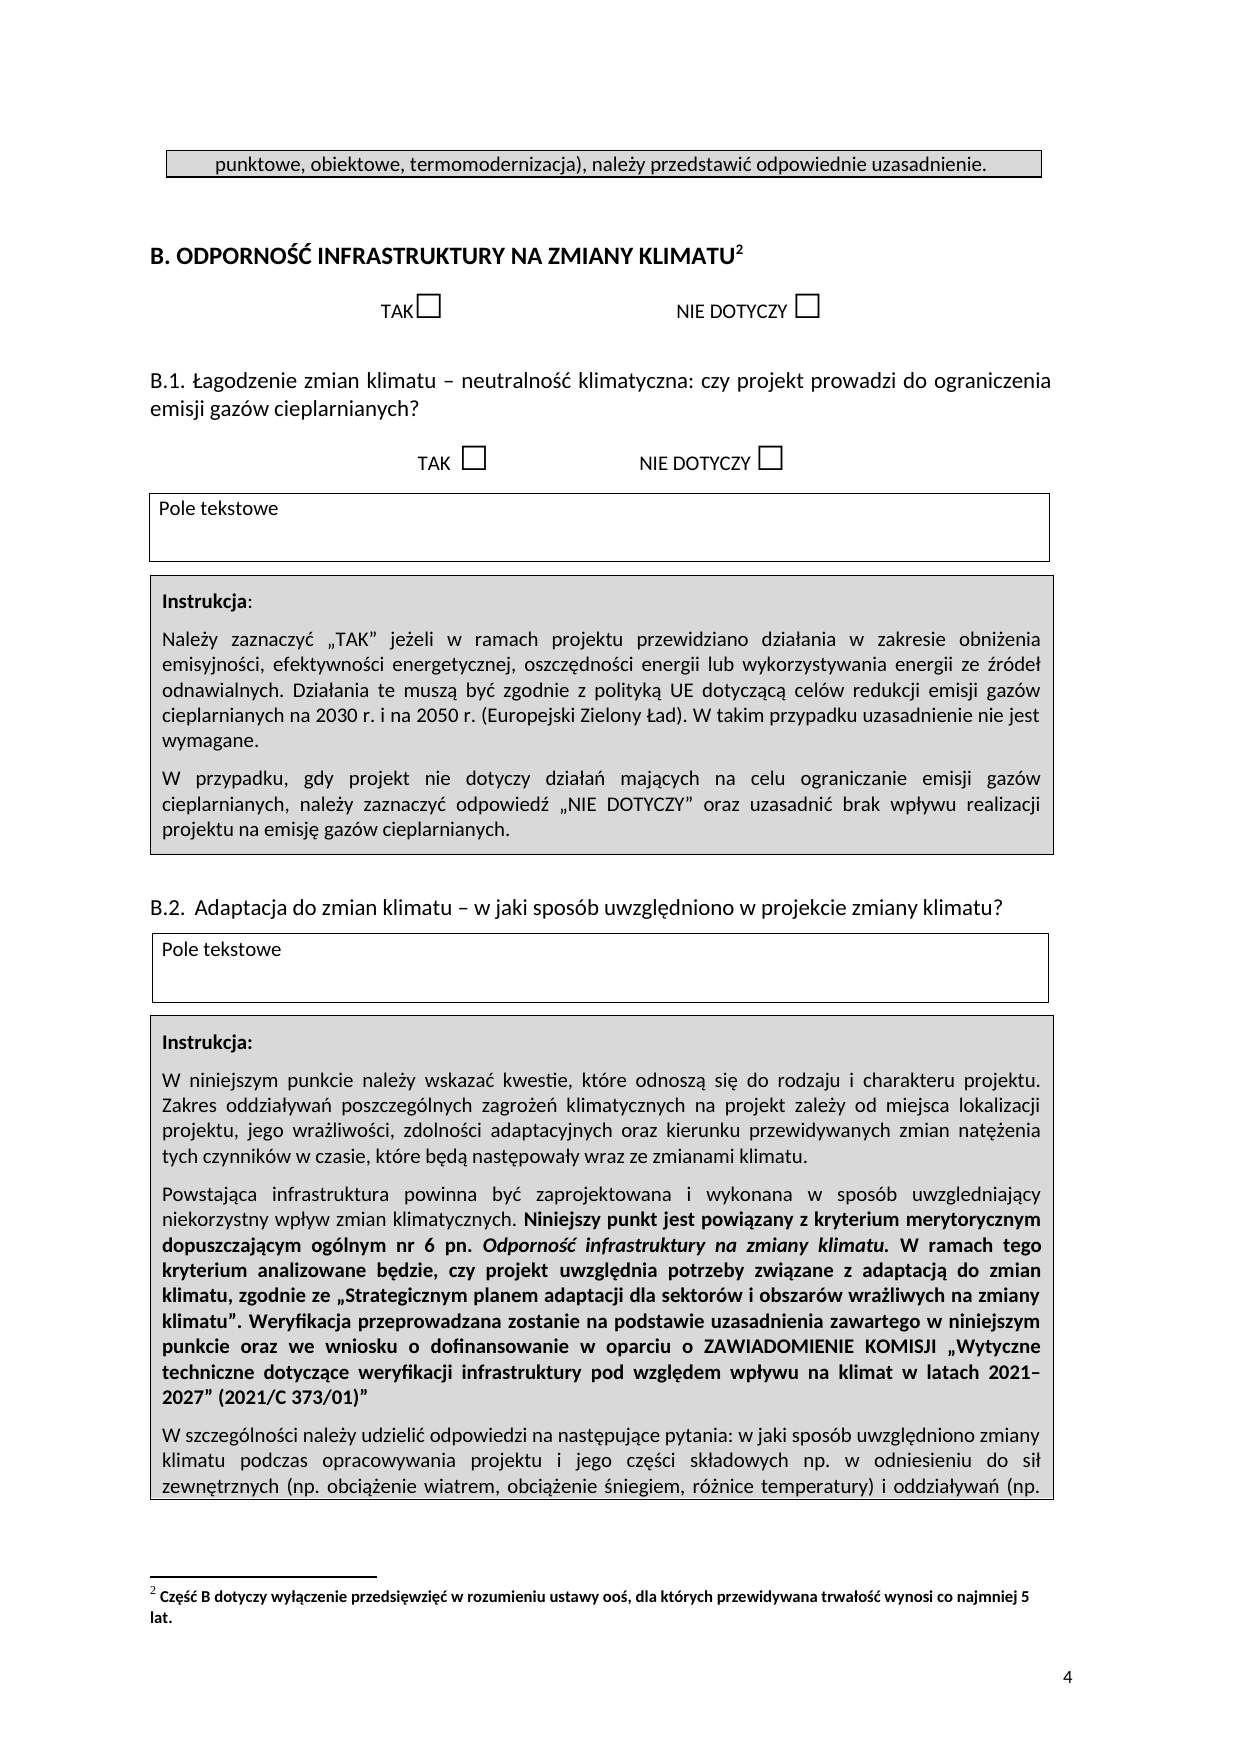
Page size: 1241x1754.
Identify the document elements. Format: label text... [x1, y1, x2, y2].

table_header Instrukcja: Należy zaznaczyć „TAK” jeżeli w ramach projektu przewidziano działania w zakresie obniżenia emisyjności, efektywności energetycznej, oszczędności energii lub wykorzystywania energii ze źródeł odnawialnych. Działania te muszą być zgodnie z polityką UE dotyczącą celów redukcji emisji gazów cieplarnianych na 2030 r. i na 2050 r. (Europejski Zielony Ład). W takim przypadku uzasadnienie nie jest wymagane. W przypadku, gdy projekt nie dotyczy działań mających na celu ograniczanie emisji gazów cieplarnianych, należy zaznaczyć odpowiedź „NIE DOTYCZY” oraz uzasadnić brak wpływu realizacji projektu na emisję gazów cieplarnianych. [151, 576, 1053, 854]
text Pole tekstowe [150, 494, 1049, 521]
text Pole tekstowe [153, 934, 1048, 962]
subtitle B.1. Łagodzenie zmian klimatu – neutralność klimatyczna: czy projekt prowadzi do ograniczenia emisji gazów cieplarnianych? [150, 366, 1053, 422]
text TAK NIE DOTYCZY [150, 434, 1053, 480]
subtitle B.2. Adaptacja do zmian klimatu – w jaki sposób uwzględniono w projekcie zmiany klimatu? [150, 893, 1053, 921]
text TAK NIE DOTYCZY [150, 283, 1053, 328]
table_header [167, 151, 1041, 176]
subtitle B. ODPORNOŚĆ INFRASTRUKTURY NA ZMIANY KLIMATU [150, 240, 1053, 271]
